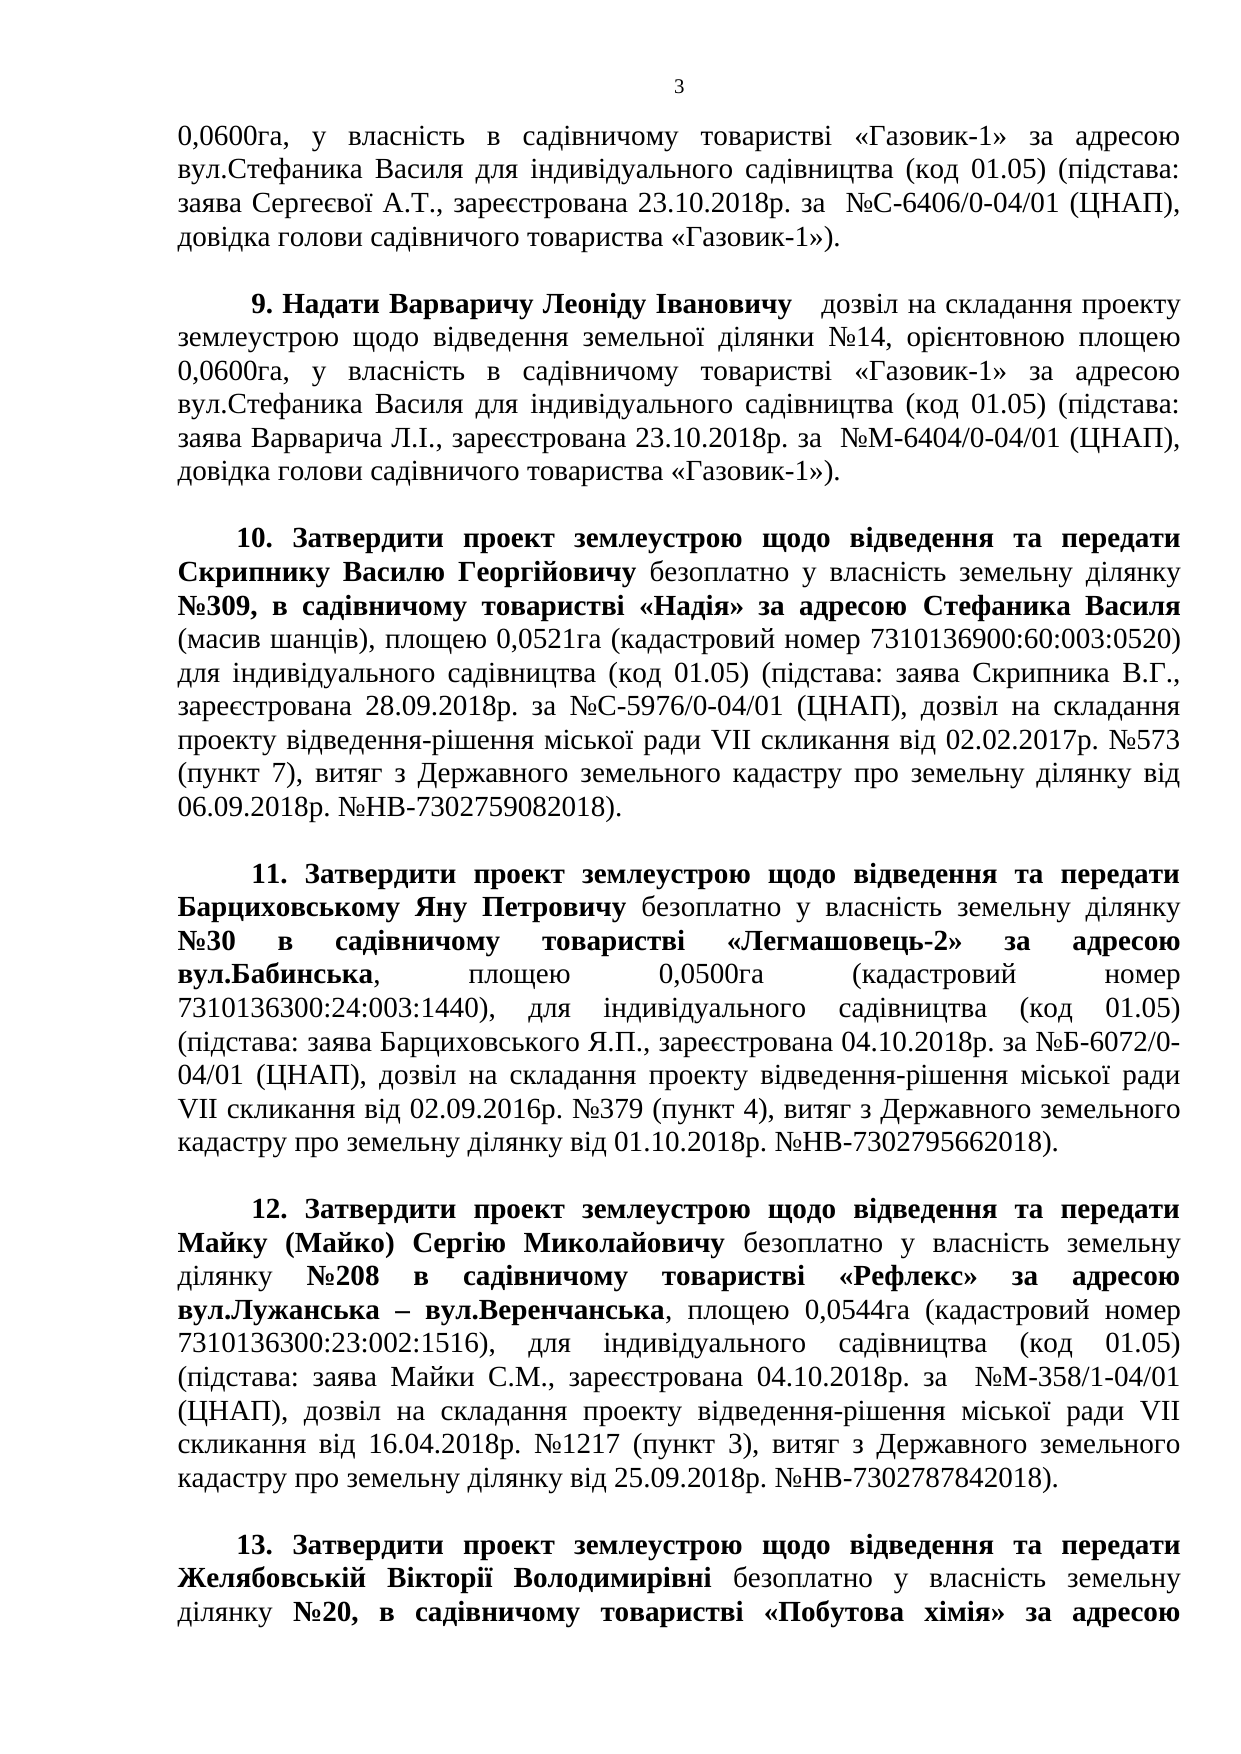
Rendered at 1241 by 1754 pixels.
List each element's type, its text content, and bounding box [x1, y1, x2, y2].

text 11. Затвердити проект землеустрою щодо відведення та передати Барциховському Яну Петровичу безоплатно у власність земельну ділянку №30 в садівничому товаристві «Легмашовець-2» за адресою вул.Бабинська, площею 0,0500га (кадастровий номер 7310136300:24:003:1440), для індивідуального садівництва (код 01.05) (підстава: заява Барциховського Я.П., зареєстрована 04.10.2018р. за №Б-6072/0-04/01 (ЦНАП), дозвіл на складання проекту відведення-рішення міської ради VII скликання від 02.09.2016р. №379 (пункт 4), витяг з Державного земельного кадастру про земельну ділянку від 01.10.2018р. №НВ-7302795662018). [177, 856, 1181, 1158]
text 9. Надати Варваричу Леоніду Івановичу дозвіл на складання проекту землеустрою щодо відведення земельної ділянки №14, орієнтовною площею 0,0600га, у власність в садівничому товаристві «Газовик-1» за адресою вул.Стефаника Василя для індивідуального садівництва (код 01.05) (підстава: заява Варварича Л.І., зареєстрована 23.10.2018р. за №М-6404/0-04/01 (ЦНАП), довідка голови садівничого товариства «Газовик-1»). [177, 286, 1181, 487]
text 10. Затвердити проект землеустрою щодо відведення та передати Скрипнику Василю Георгійовичу безоплатно у власність земельну ділянку №309, в садівничому товаристві «Надія» за адресою Стефаника Василя (масив шанців), площею 0,0521га (кадастровий номер 7310136900:60:003:0520) для індивідуального садівництва (код 01.05) (підстава: заява Скрипника В.Г., зареєстрована 28.09.2018р. за №С-5976/0-04/01 (ЦНАП), дозвіл на складання проекту відведення-рішення міської ради VІI скликання від 02.02.2017р. №573 (пункт 7), витяг з Державного земельного кадастру про земельну ділянку від 06.09.2018р. №НВ-7302759082018). [177, 521, 1181, 822]
text 12. Затвердити проект землеустрою щодо відведення та передати Майку (Майко) Сергію Миколайовичу безоплатно у власність земельну ділянку №208 в садівничому товаристві «Рефлекс» за адресою вул.Лужанська – вул.Веренчанська, площею 0,0544га (кадастровий номер 7310136300:23:002:1516), для індивідуального садівництва (код 01.05) (підстава: заява Майки С.М., зареєстрована 04.10.2018р. за №М-358/1-04/01 (ЦНАП), дозвіл на складання проекту відведення-рішення міської ради VII скликання від 16.04.2018р. №1217 (пункт 3), витяг з Державного земельного кадастру про земельну ділянку від 25.09.2018р. №НВ-7302787842018). [177, 1191, 1181, 1493]
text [177, 1527, 1181, 1627]
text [177, 118, 1181, 252]
